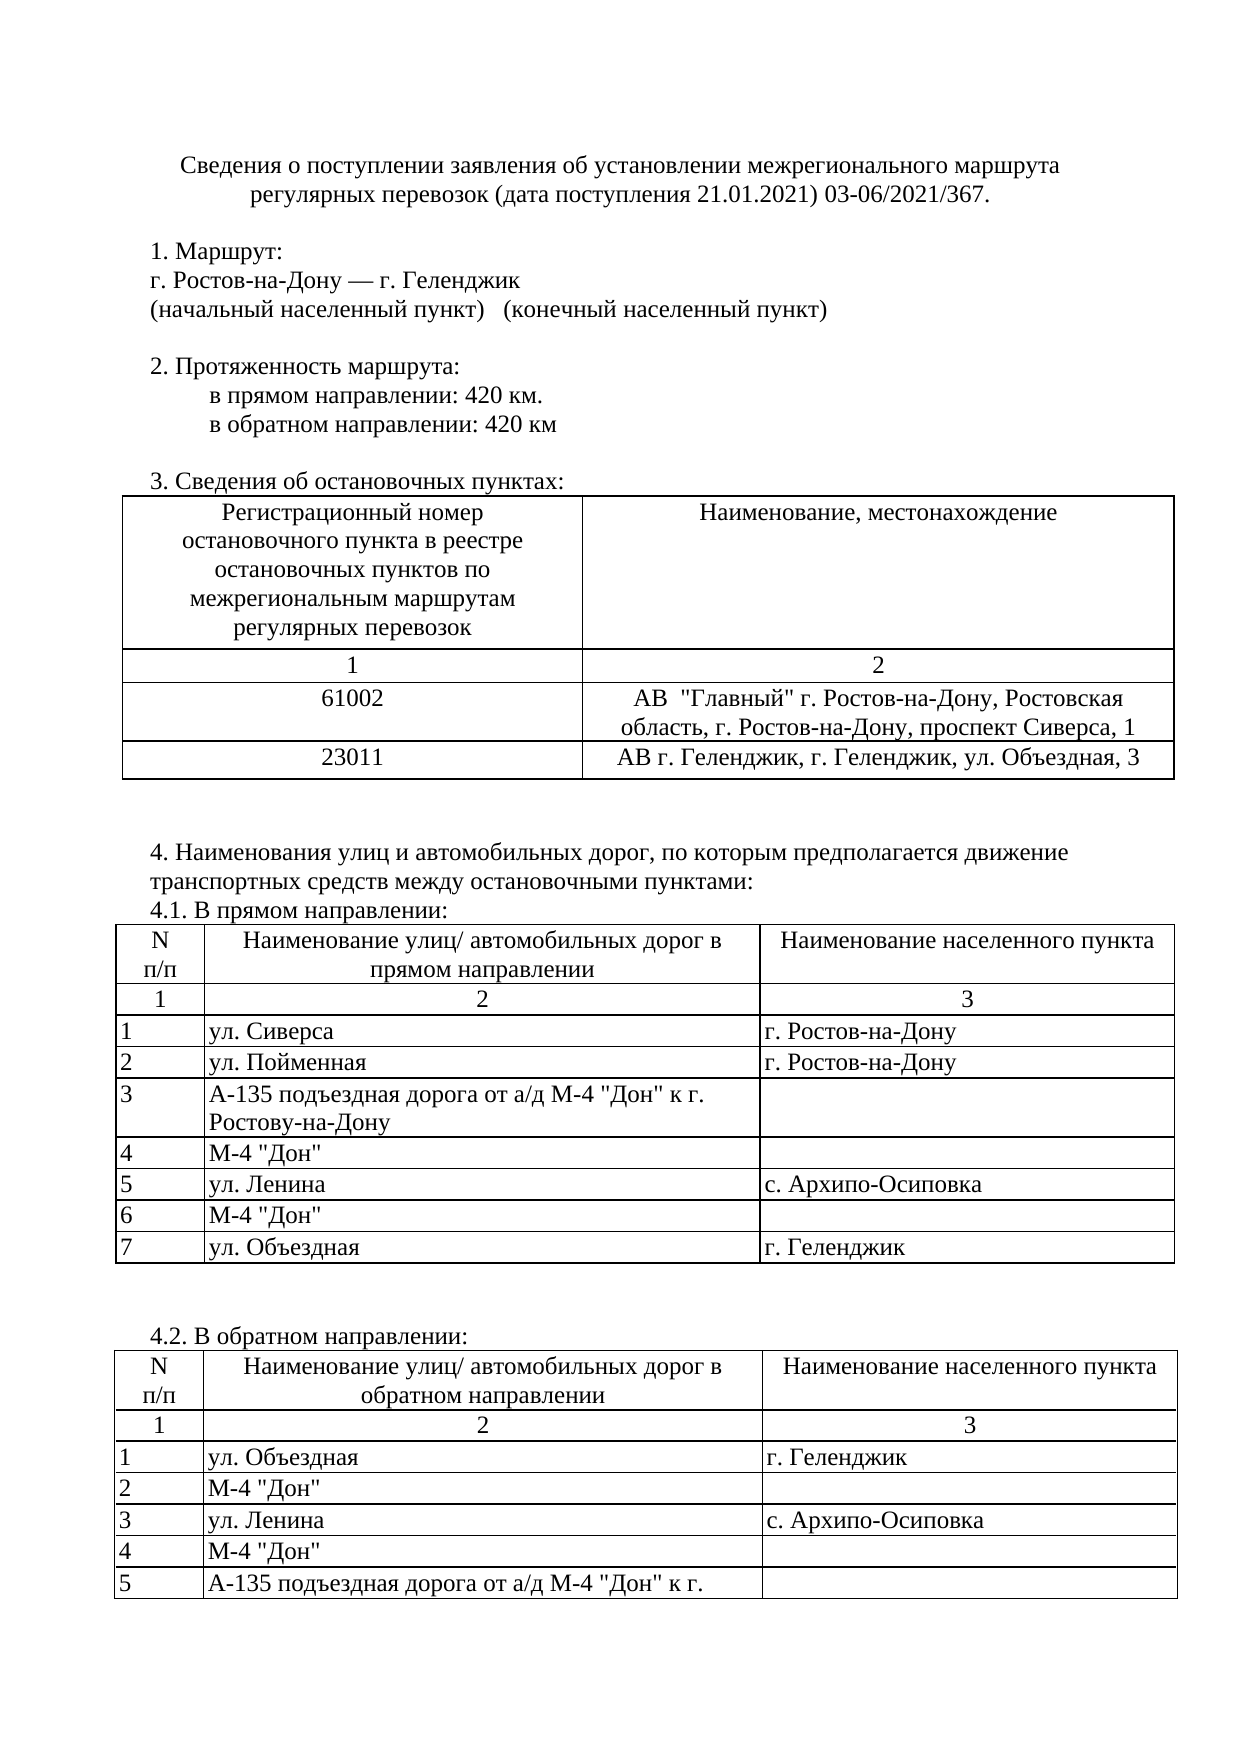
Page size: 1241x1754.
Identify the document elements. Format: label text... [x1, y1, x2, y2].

table_cell г. Ростов-на-Дону [761, 1047, 1174, 1077]
table_cell АВ г. Геленджик, г. Геленджик, ул. Объездная, 3 [583, 742, 1173, 778]
table_cell М-4 "Дон" [205, 1138, 759, 1168]
table_cell 3 [117, 1079, 204, 1136]
text 4. Наименования улиц и автомобильных дорог, по которым предполагается движение транспортных средств между остановочными пунктами: [150, 837, 1090, 895]
table_cell ул. Пойменная [205, 1047, 759, 1077]
text в прямом направлении: 420 км. [150, 380, 1090, 409]
table_cell [763, 1566, 1177, 1598]
table_cell 1 [115, 1410, 203, 1440]
table_cell 4 [117, 1138, 204, 1168]
table_cell г. Геленджик [763, 1440, 1177, 1472]
table_cell 7 [117, 1232, 204, 1262]
table_header Наименование населенного пункта [761, 925, 1174, 983]
table_cell 2 [205, 984, 759, 1014]
table_cell 5 [117, 1169, 204, 1199]
text 2. Протяженность маршрута: [150, 351, 1090, 380]
table_header Наименование улиц/ автомобильных дорог в прямом направлении [205, 925, 759, 983]
table_header N п/п [117, 925, 204, 983]
table_cell [761, 1201, 1174, 1231]
table_cell [761, 1138, 1174, 1168]
table_cell 4 [115, 1536, 203, 1566]
table_cell 2 [583, 650, 1173, 681]
table_cell [761, 1079, 1174, 1136]
table_cell ул. Объездная [205, 1232, 759, 1262]
table_cell 1 [123, 650, 582, 681]
table_cell 1 [117, 984, 204, 1014]
table_cell 3 [761, 984, 1174, 1014]
text 4.1. В прямом направлении: [150, 895, 1090, 924]
text г. Ростов-на-Дону — г. Геленджик [150, 265, 1090, 294]
table_cell [763, 1472, 1177, 1503]
table_cell М-4 "Дон" [204, 1536, 762, 1566]
table_cell 1 [117, 1016, 204, 1046]
text 4.2. В обратном направлении: [150, 1321, 1090, 1350]
table_cell 2 [204, 1411, 762, 1440]
table_cell АВ "Главный" г. Ростов-на-Дону, Ростовская область, г. Ростов-на-Дону, проспект Сиверса, 1 [583, 683, 1173, 740]
table_cell г. Ростов-на-Дону [761, 1016, 1174, 1046]
table_cell 23011 [123, 742, 582, 778]
text Сведения о поступлении заявления об установлении межрегионального маршрута регулярных перевозок (дата поступления 21.01.2021) 03-06/2021/367. [150, 150, 1090, 207]
table_cell 6 [117, 1201, 204, 1231]
table_cell 2 [117, 1047, 204, 1077]
text в обратном направлении: 420 км [150, 409, 1090, 437]
table_cell 5 [115, 1567, 203, 1598]
table_cell ул. Объездная [204, 1442, 762, 1472]
text 3. Сведения об остановочных пунктах: [150, 466, 1090, 495]
table_cell 61002 [123, 683, 582, 740]
table_cell А-135 подъездная дорога от а/д М-4 "Дон" к г. Ростову-на-Дону [205, 1079, 759, 1136]
table_cell ул. Ленина [204, 1505, 762, 1535]
table_cell М-4 "Дон" [204, 1473, 762, 1503]
table_cell [763, 1535, 1177, 1566]
table_cell с. Архипо-Осиповка [761, 1169, 1174, 1199]
table_cell 3 [115, 1504, 203, 1535]
table_cell 3 [763, 1409, 1177, 1440]
table_cell 2 [115, 1473, 203, 1503]
table_header N п/п [115, 1351, 203, 1409]
table_header Наименование населенного пункта [763, 1351, 1177, 1409]
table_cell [204, 1568, 762, 1598]
table_header Регистрационный номер остановочного пункта в реестре остановочных пунктов по межрегиональным маршрутам регулярных перевозок [123, 497, 582, 648]
table_header Наименование, местонахождение [583, 497, 1173, 648]
table_header Наименование улиц/ автомобильных дорог в обратном направлении [204, 1351, 762, 1409]
table_cell М-4 "Дон" [205, 1201, 759, 1231]
text 1. Маршрут: [150, 236, 1090, 265]
table_cell ул. Сиверса [205, 1016, 759, 1046]
table_cell ул. Ленина [205, 1169, 759, 1199]
table_cell г. Геленджик [761, 1232, 1174, 1262]
table_cell 1 [115, 1441, 203, 1472]
text (начальный населенный пункт) (конечный населенный пункт) [150, 294, 1090, 322]
table_cell с. Архипо-Осиповка [763, 1503, 1177, 1535]
